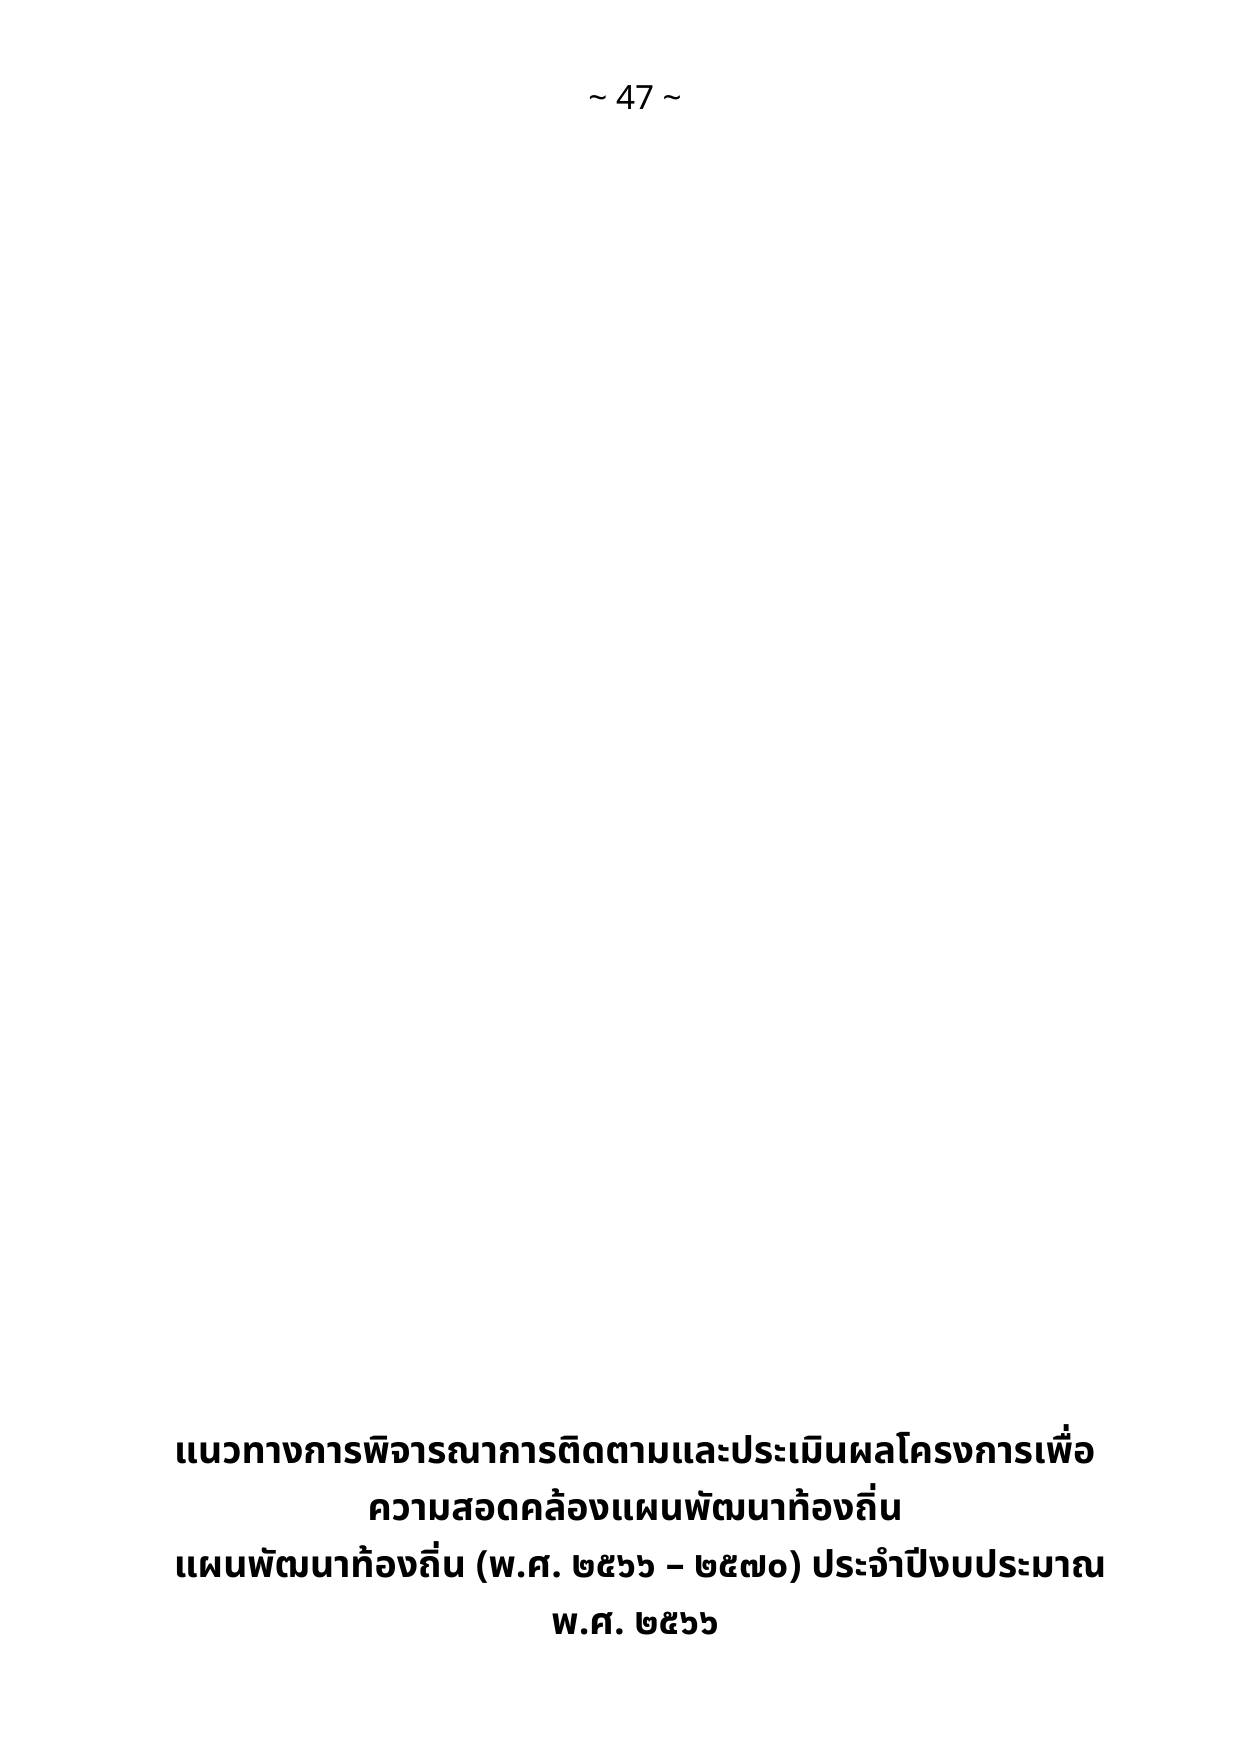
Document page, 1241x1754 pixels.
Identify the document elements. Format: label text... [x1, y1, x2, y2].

text แนวทางการพิจารณาการติดตามและประเมินผลโครงการเพื่อความสอดคล้องแผนพัฒนาท้องถิ่น [148, 1424, 1122, 1537]
text แผนพัฒนาท้องถิ่น (พ.ศ. ๒๕๖๖ – ๒๕๗๐) ประจำปีงบประมาณ พ.ศ. ๒๕๖๖ [148, 1537, 1122, 1651]
